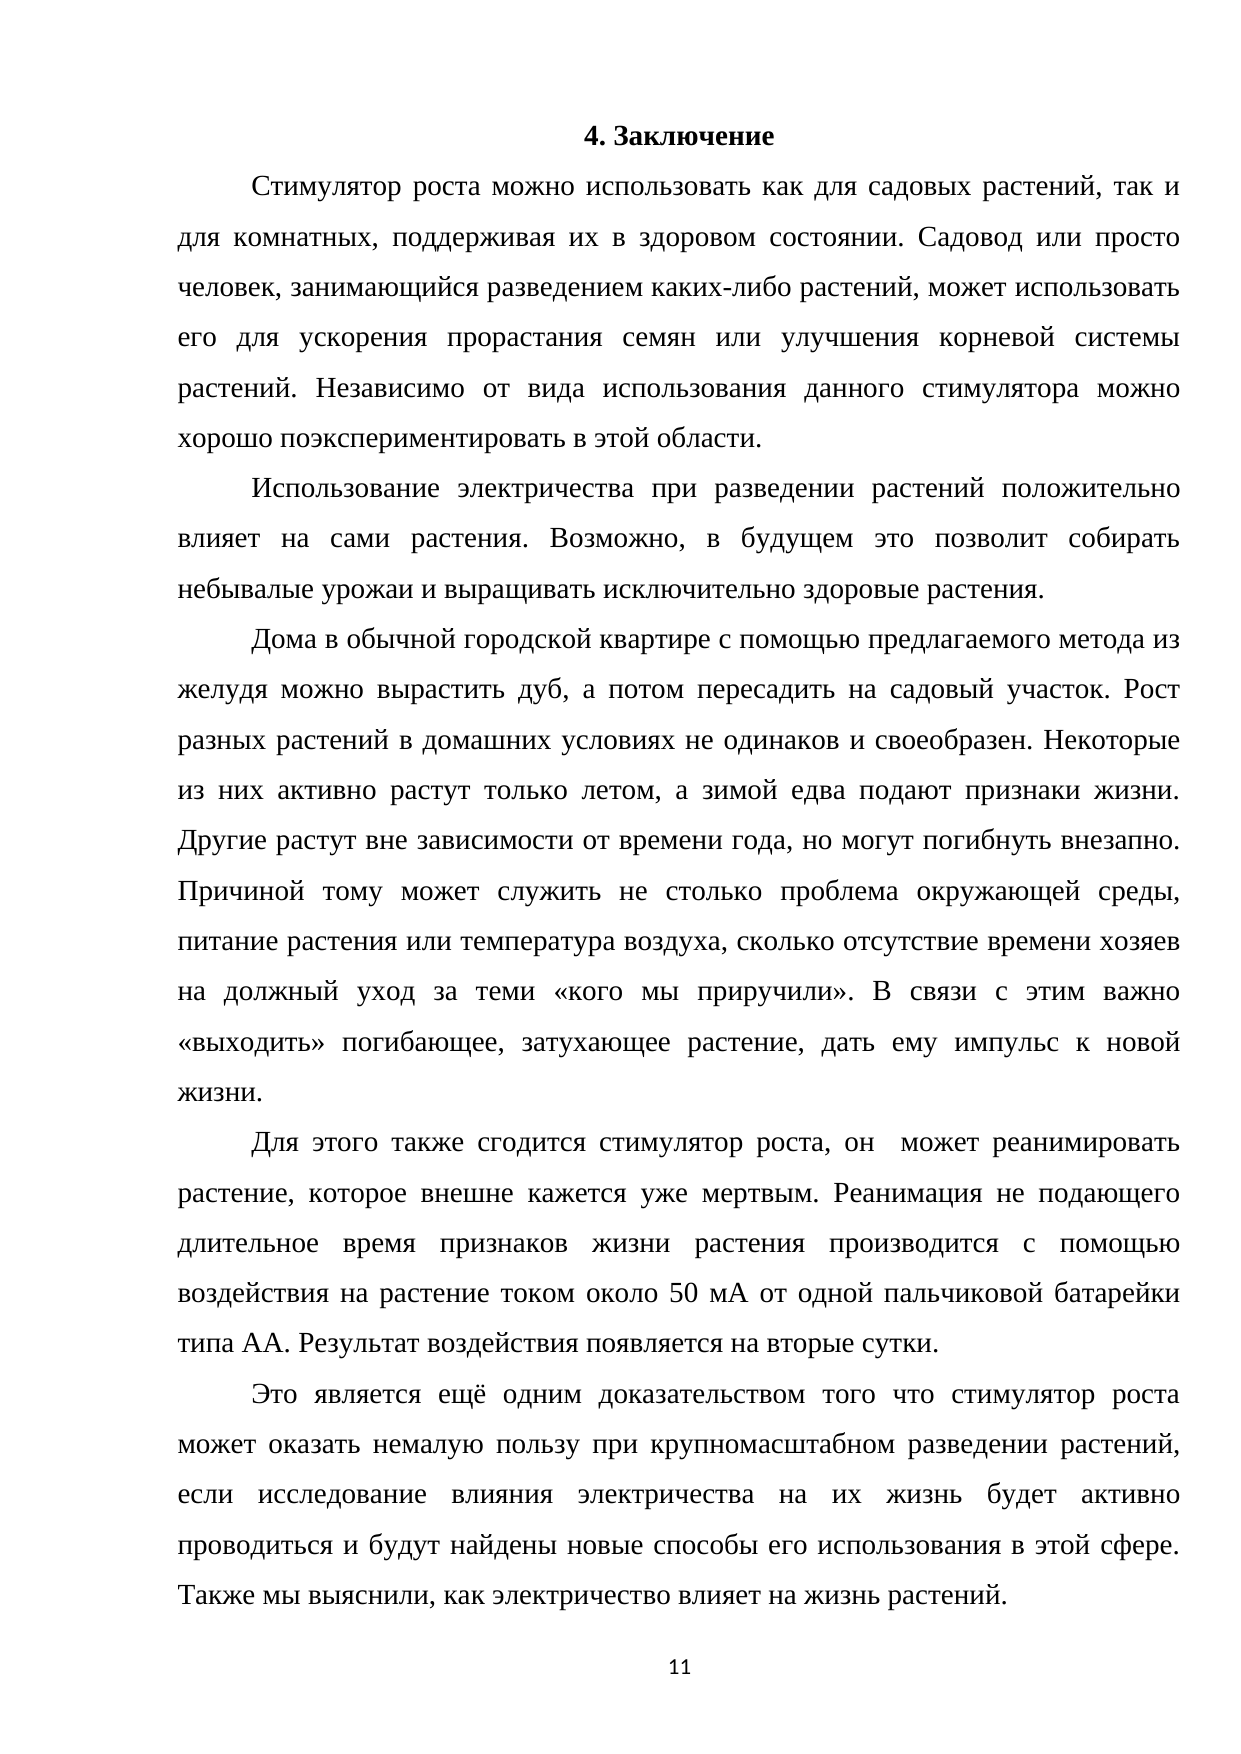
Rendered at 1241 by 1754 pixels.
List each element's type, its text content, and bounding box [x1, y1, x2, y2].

text Дома в обычной городской квартире с помощью предлагаемого метода из желудя можно вырастить дуб, а потом пересадить на садовый участок. Рост разных растений в домашних условиях не одинаков и своеобразен. Некоторые из них активно растут только летом, а зимой едва подают признаки жизни. Другие растут вне зависимости от времени года, но могут погибнуть внезапно. Причиной тому может служить не столько проблема окружающей среды, питание растения или температура воздуха, сколько отсутствие времени хозяев на должный уход за теми «кого мы приручили». В связи с этим важно «выходить» погибающее, затухающее растение, дать ему импульс к новой жизни. [177, 621, 1181, 1108]
text Стимулятор роста можно использовать как для садовых растений, так и для комнатных, поддерживая их в здоровом состоянии. Садовод или просто человек, занимающийся разведением каких-либо растений, может использовать его для ускорения прорастания семян или улучшения корневой системы растений. Независимо от вида использования данного стимулятора можно хорошо поэкспериментировать в этой области. [177, 168, 1181, 453]
text 4. Заключение [177, 118, 1181, 152]
text Это является ещё одним доказательством того что стимулятор роста может оказать немалую пользу при крупномасштабном разведении растений, если исследование влияния электричества на их жизнь будет активно проводиться и будут найдены новые способы его использования в этой сфере. Также мы выяснили, как электричество влияет на жизнь растений. [177, 1376, 1181, 1611]
text Для этого также сгодится стимулятор роста, он может реанимировать растение, которое внешне кажется уже мертвым. Реанимация не подающего длительное время признаков жизни растения производится с помощью воздействия на растение током около 50 мА от одной пальчиковой батарейки типа АА. Результат воздействия появляется на вторые сутки. [177, 1124, 1181, 1359]
text Использование электричества при разведении растений положительно влияет на сами растения. Возможно, в будущем это позволит собирать небывалые урожаи и выращивать исключительно здоровые растения. [177, 470, 1181, 604]
